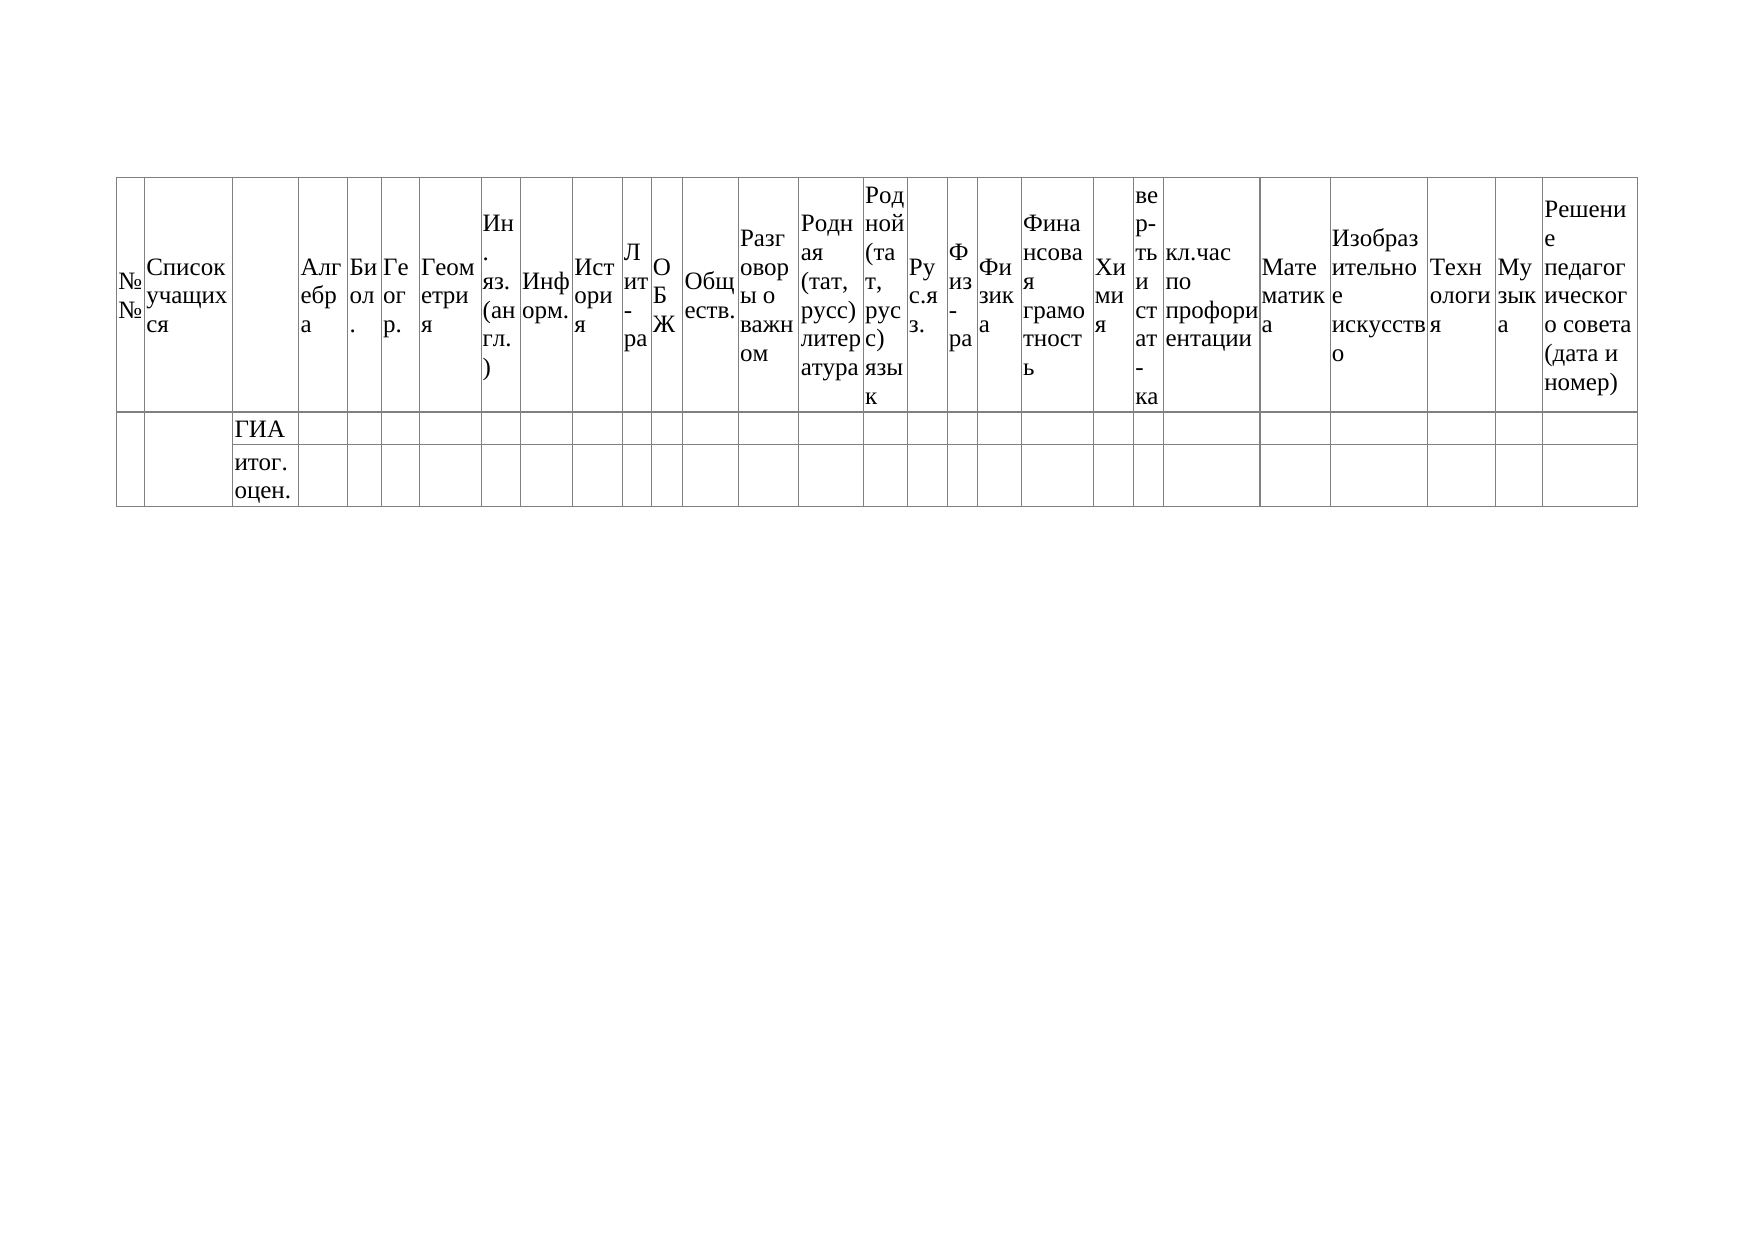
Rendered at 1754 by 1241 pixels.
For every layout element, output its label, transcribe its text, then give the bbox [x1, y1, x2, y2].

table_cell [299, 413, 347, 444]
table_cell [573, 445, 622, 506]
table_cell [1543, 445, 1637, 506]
table_header Решение педагогического совета (дата и номер) [1543, 178, 1637, 411]
table_header Химия [1094, 178, 1133, 411]
table_header Информ. [521, 178, 572, 411]
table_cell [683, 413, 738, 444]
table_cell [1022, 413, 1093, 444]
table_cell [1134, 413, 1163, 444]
table_header Разговоры о важном [739, 178, 798, 411]
table_header Ин. яз. (англ.) [482, 178, 520, 411]
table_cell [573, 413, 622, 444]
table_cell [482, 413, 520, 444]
table_header Физ-ра [948, 178, 977, 411]
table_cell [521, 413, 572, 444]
table_header Финансовая грамотность [1022, 178, 1093, 411]
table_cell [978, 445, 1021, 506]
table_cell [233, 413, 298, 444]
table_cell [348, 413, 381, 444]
table_header Технология [1428, 178, 1495, 411]
table_header Алгебра [299, 178, 347, 411]
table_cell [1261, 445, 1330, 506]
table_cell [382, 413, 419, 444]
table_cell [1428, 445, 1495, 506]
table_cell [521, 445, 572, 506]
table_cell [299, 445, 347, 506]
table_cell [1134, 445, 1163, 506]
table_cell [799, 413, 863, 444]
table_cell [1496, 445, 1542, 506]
table_header Рус.яз. [908, 178, 947, 411]
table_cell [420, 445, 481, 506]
table_header Родная (тат, русс) литература [799, 178, 863, 411]
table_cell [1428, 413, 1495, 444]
table_header Математика [1261, 178, 1330, 411]
table_header Геометрия [420, 178, 481, 411]
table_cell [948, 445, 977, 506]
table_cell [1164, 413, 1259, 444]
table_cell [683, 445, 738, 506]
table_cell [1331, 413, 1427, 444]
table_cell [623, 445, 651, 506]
table_header История [573, 178, 622, 411]
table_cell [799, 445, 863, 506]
table_header кл.час по профориентации [1164, 178, 1259, 411]
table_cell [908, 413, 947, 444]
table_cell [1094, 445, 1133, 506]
table_header [233, 178, 298, 411]
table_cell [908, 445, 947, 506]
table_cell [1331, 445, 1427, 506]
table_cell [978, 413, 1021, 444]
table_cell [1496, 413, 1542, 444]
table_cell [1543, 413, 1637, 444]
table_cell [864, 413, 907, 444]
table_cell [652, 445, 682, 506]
table_header вер-ть и стат-ка [1134, 178, 1163, 411]
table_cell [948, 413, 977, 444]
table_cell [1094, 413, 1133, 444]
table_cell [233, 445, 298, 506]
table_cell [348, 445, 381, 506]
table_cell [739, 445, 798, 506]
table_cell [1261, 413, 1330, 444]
table_header Музыка [1496, 178, 1542, 411]
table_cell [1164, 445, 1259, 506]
table_header Геогр. [382, 178, 419, 411]
table_header ОБЖ [652, 178, 682, 411]
table_header Список учащихся [145, 178, 232, 411]
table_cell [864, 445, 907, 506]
table_header Биол. [348, 178, 381, 411]
table_header №№ [117, 178, 144, 411]
table_header Родной (тат, русс) язык [864, 178, 907, 411]
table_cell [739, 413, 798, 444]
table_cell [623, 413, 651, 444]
table_header Изобразительное искусство [1331, 178, 1427, 411]
table_header Лит-ра [623, 178, 651, 411]
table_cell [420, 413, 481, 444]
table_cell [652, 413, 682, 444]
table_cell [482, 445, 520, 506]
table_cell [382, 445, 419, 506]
table_header Физика [978, 178, 1021, 411]
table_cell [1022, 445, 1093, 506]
table_header Обществ. [683, 178, 738, 411]
